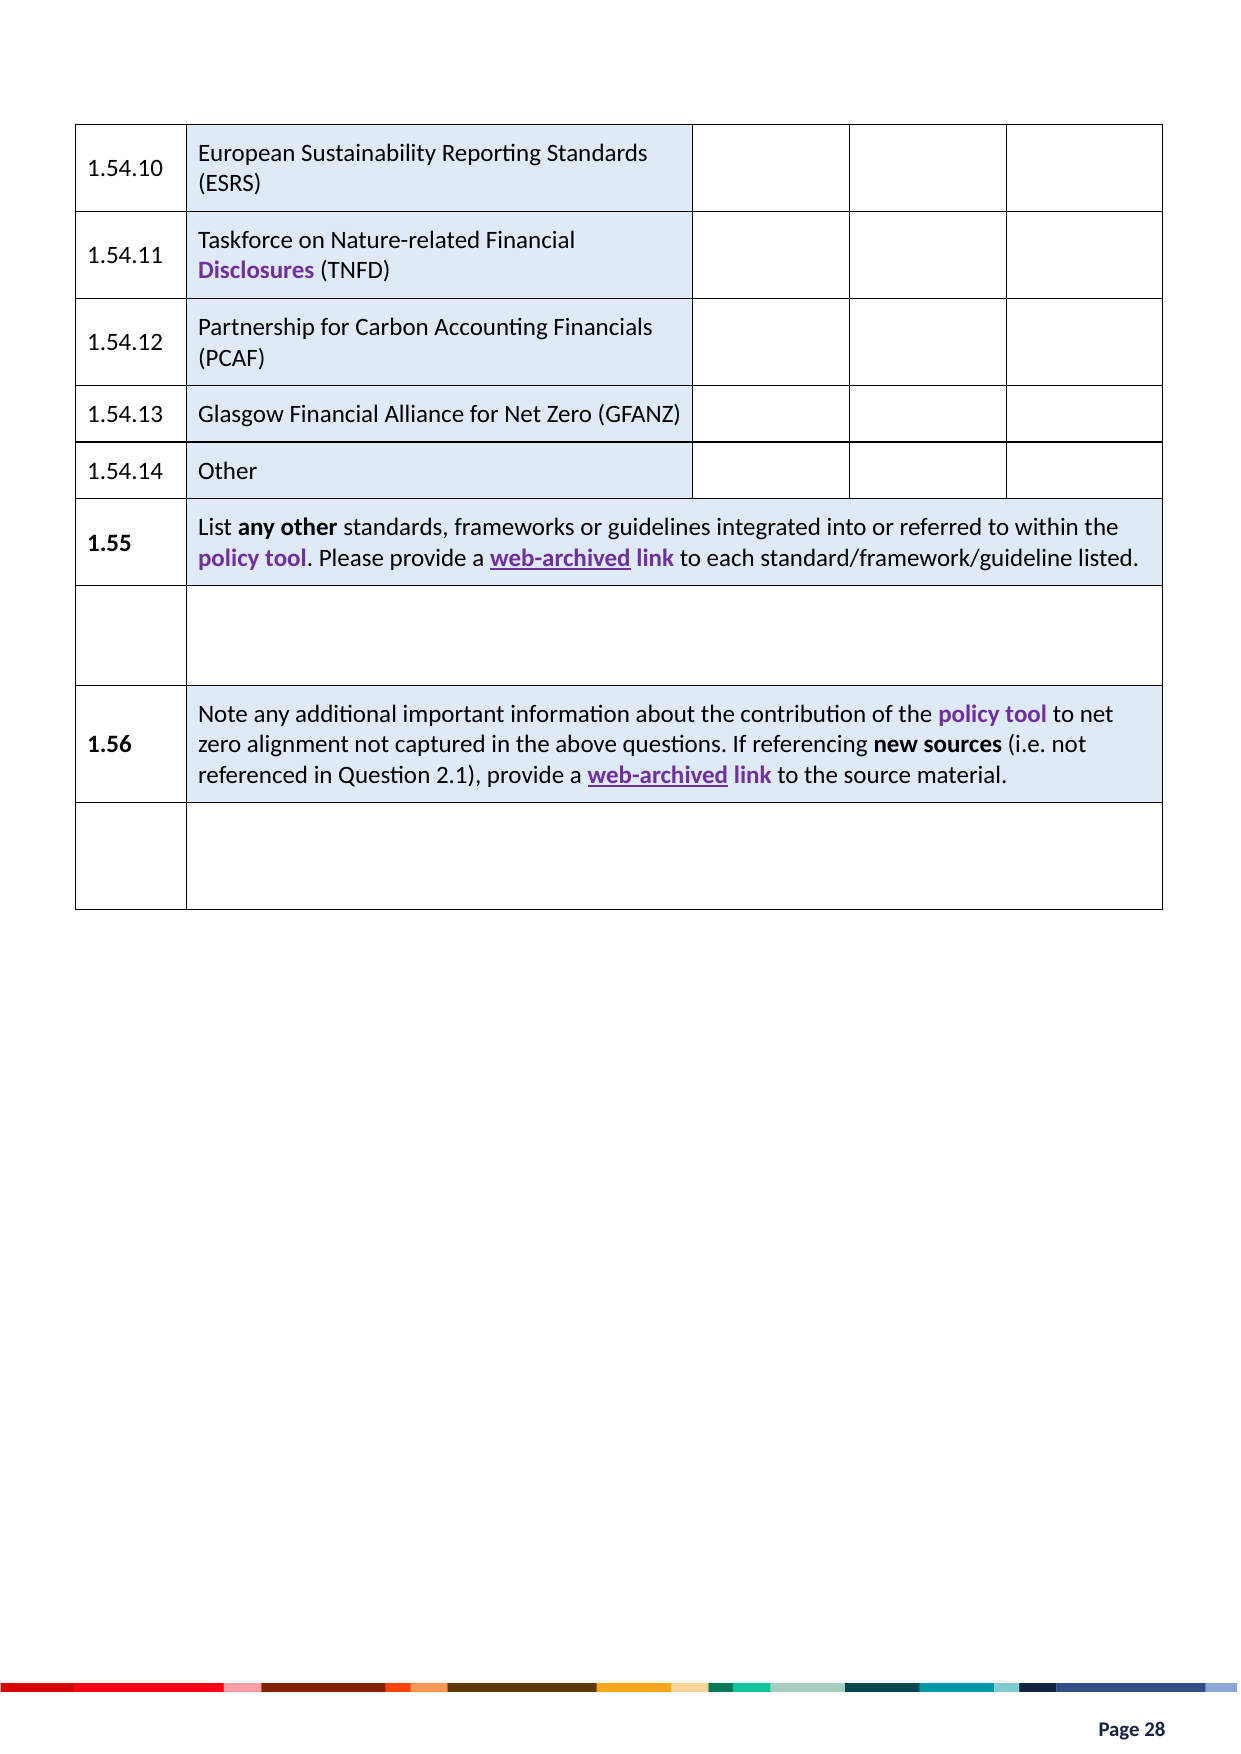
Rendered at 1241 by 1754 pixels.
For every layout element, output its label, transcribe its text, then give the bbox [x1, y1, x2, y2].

table_cell [1007, 212, 1162, 298]
table_cell Glasgow Financial Alliance for Net Zero (GFANZ) [187, 386, 692, 441]
table_cell European Sustainability Reporting Standards (ESRS) [187, 125, 692, 211]
table_cell [850, 386, 1006, 441]
table_cell 1.54.12 [76, 299, 186, 385]
table_cell List any other standards, frameworks or guidelines integrated into or referred to within the policy tool. Please provide a web-archived link to each standard/framework/guideline listed. [187, 499, 1162, 585]
table_cell 1.54.13 [76, 386, 186, 441]
table_cell [693, 299, 849, 385]
table_cell Partnership for Carbon Accounting Financials (PCAF) [187, 299, 692, 385]
table_cell [850, 299, 1006, 385]
table_cell 1.55 [76, 499, 186, 585]
picture [0, 1683, 1236, 1692]
table_cell [850, 443, 1006, 498]
table_cell [187, 803, 1162, 908]
table_cell [187, 586, 1162, 684]
table_cell Note any additional important information about the contribution of the policy tool to net zero alignment not captured in the above questions. If referencing new sources (i.e. not referenced in Question 2.1), provide a web-archived link to the source material. [187, 686, 1162, 802]
table_cell 1.56 [76, 686, 186, 802]
table_cell [693, 212, 849, 298]
table_cell Taskforce on Nature-related Financial Disclosures (TNFD) [187, 212, 692, 298]
table_cell [850, 212, 1006, 298]
table_cell [693, 125, 849, 211]
table_cell 1.54.14 [76, 443, 186, 498]
table_cell [1007, 386, 1162, 441]
table_cell [76, 586, 186, 684]
table_cell Other [187, 443, 692, 498]
table_cell [693, 386, 849, 441]
table_cell [1007, 443, 1162, 498]
table_cell [850, 125, 1006, 211]
table_cell 1.54.10 [76, 125, 186, 211]
table_cell [1007, 299, 1162, 385]
table_cell [693, 443, 849, 498]
table_cell [76, 803, 186, 908]
table_cell [1007, 125, 1162, 211]
table_cell 1.54.11 [76, 212, 186, 298]
